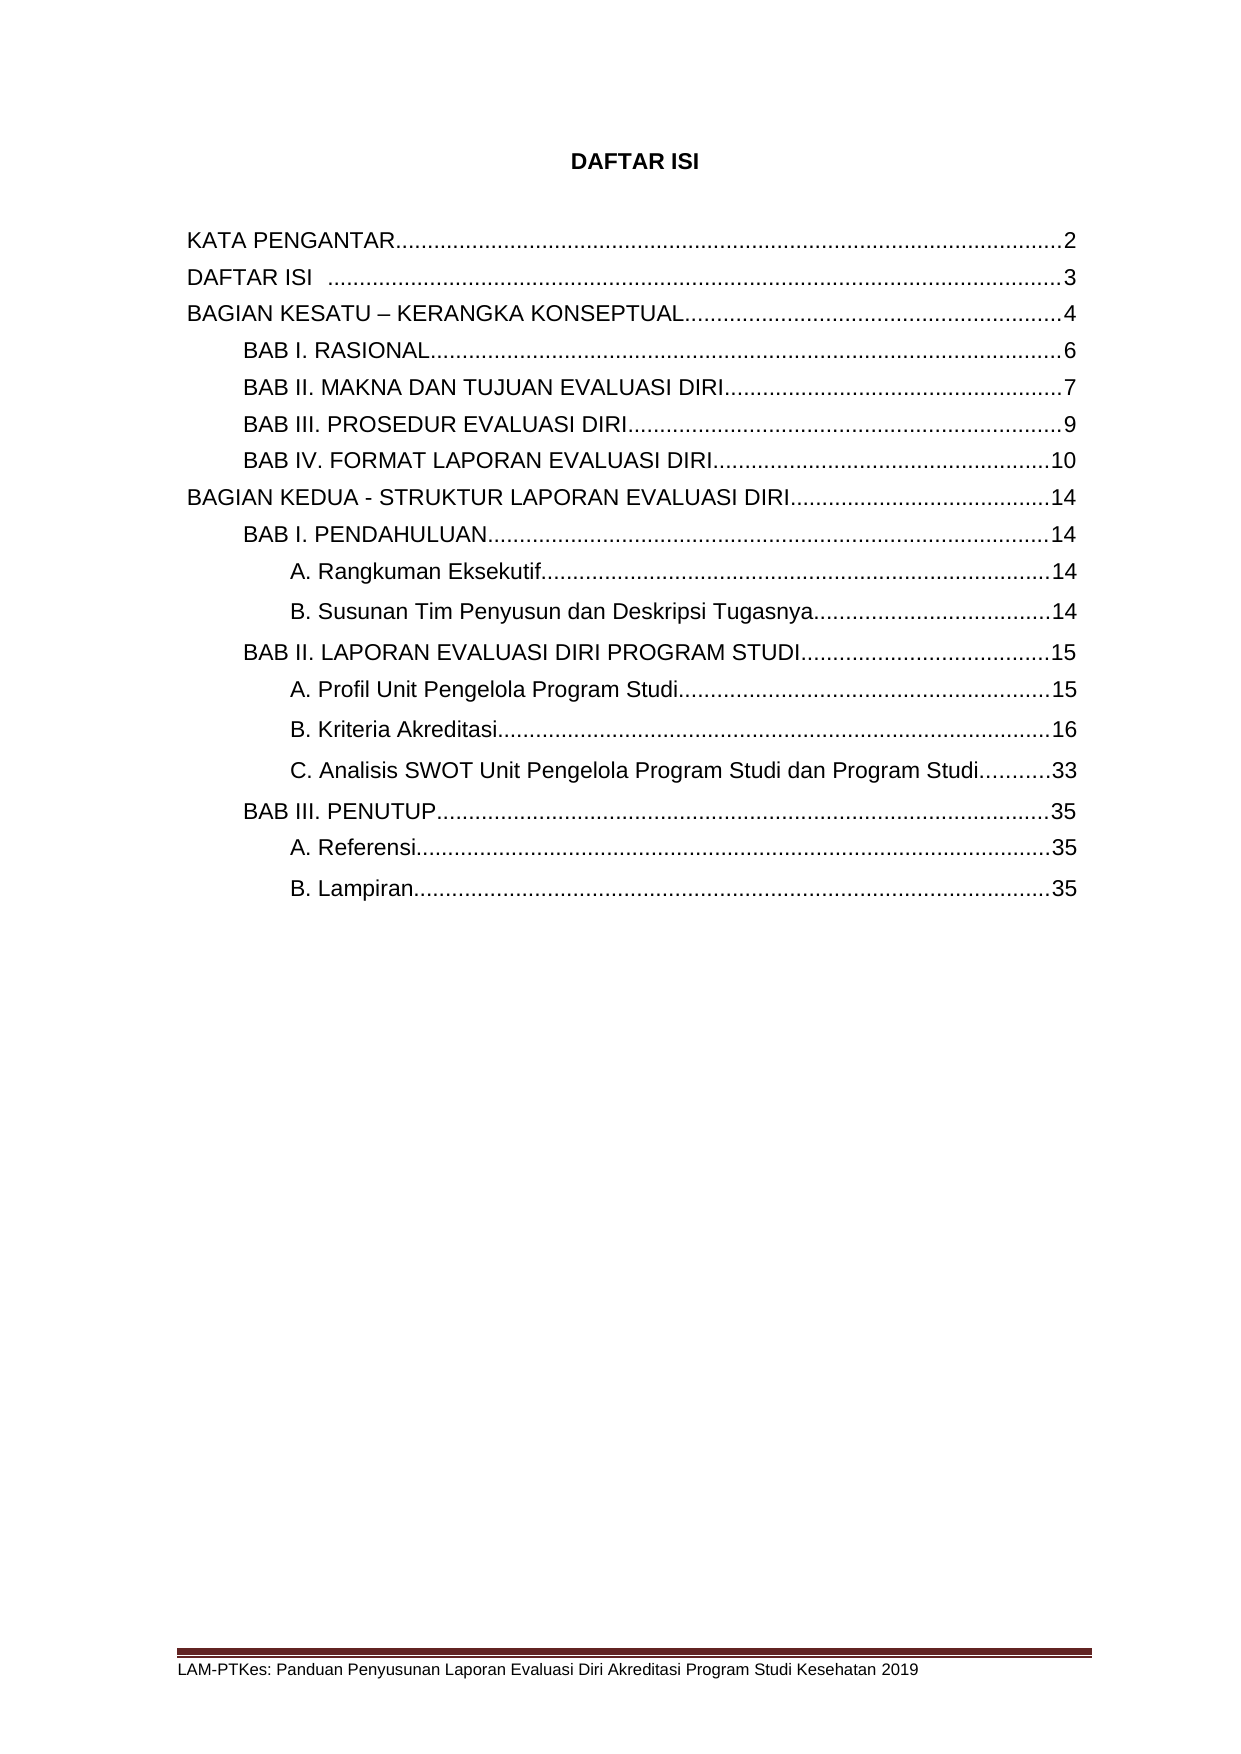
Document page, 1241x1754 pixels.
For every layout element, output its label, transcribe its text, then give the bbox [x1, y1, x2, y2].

subtitle DAFTAR ISI [177, 148, 1092, 174]
